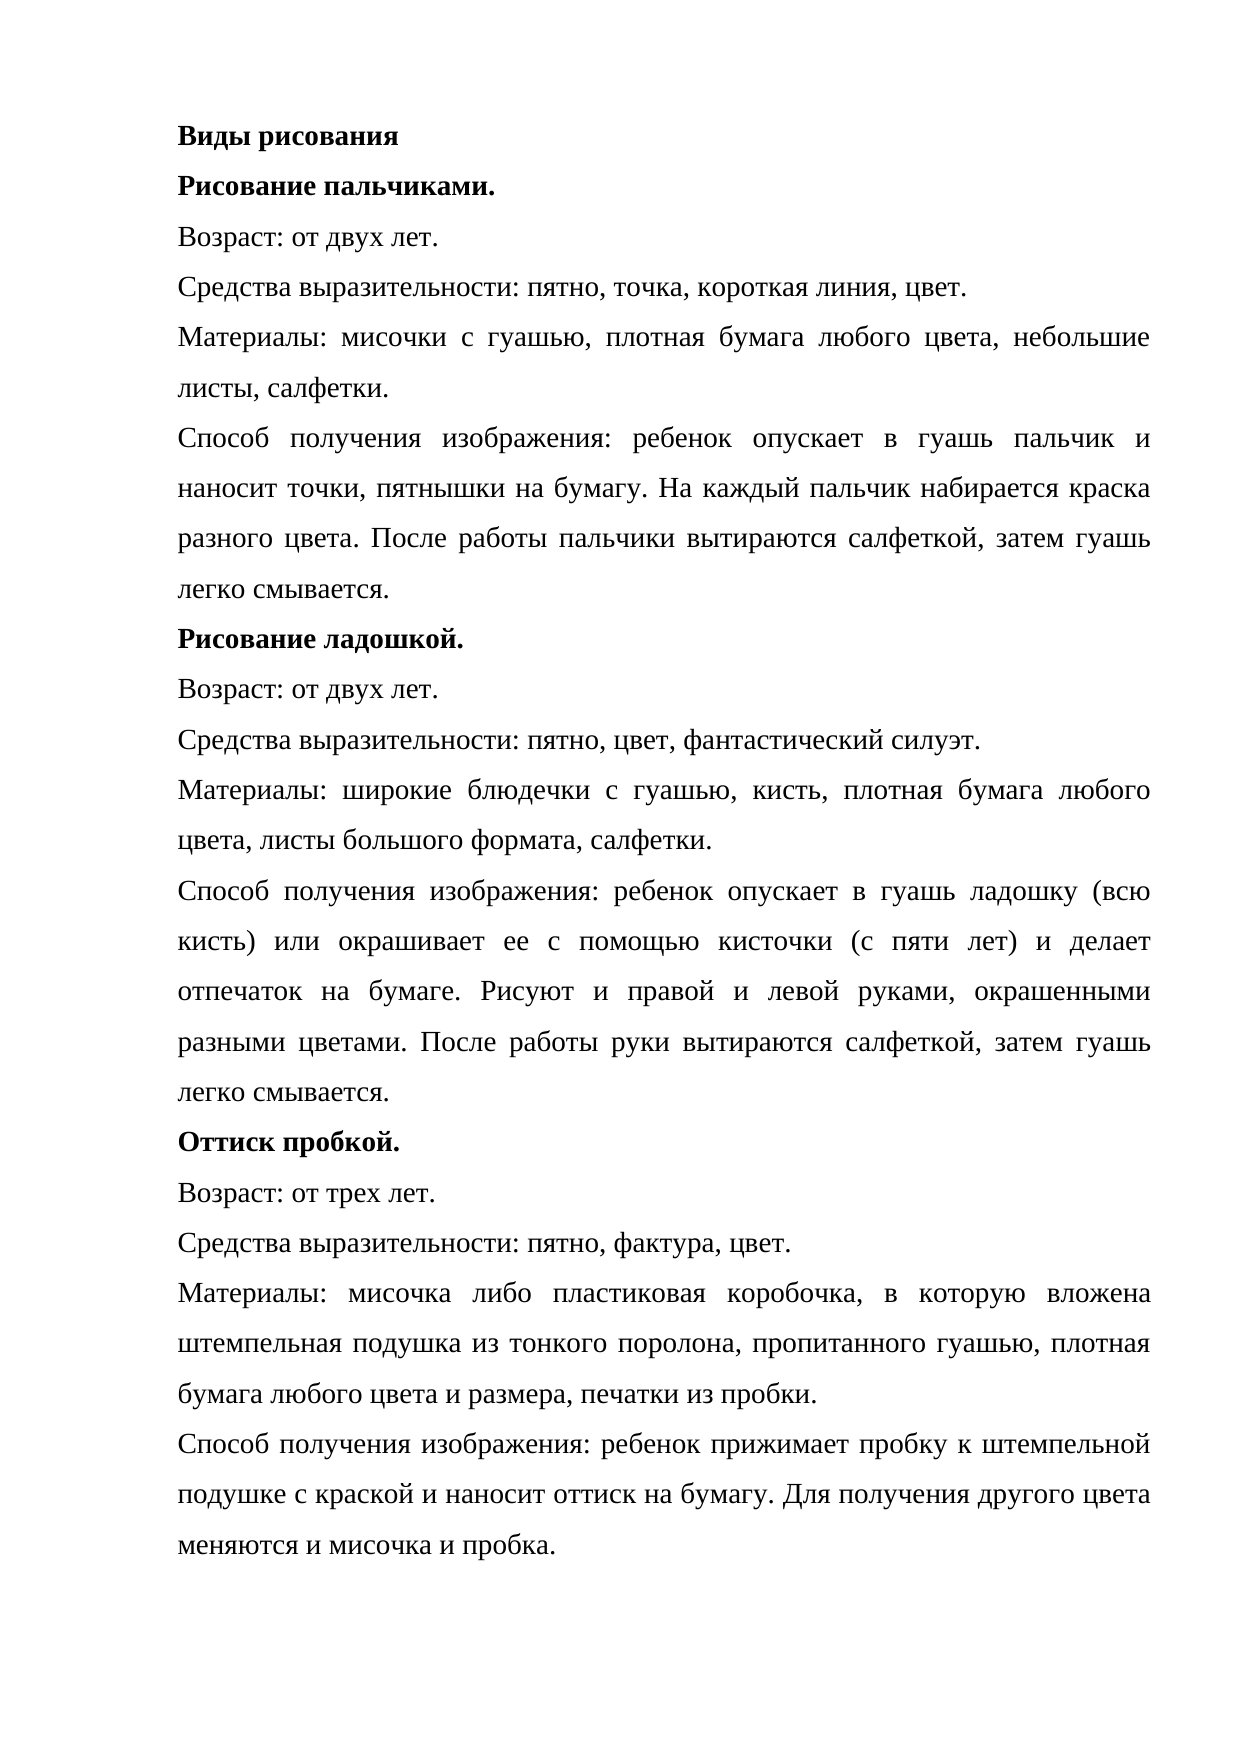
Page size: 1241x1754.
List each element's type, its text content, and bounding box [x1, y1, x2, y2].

text Средства выразительности: пятно, точка, короткая линия, цвет. [177, 269, 1152, 303]
text Способ получения изображения: ребенок опускает в гуашь пальчик и наносит точки, пятнышки на бумагу. На каждый пальчик набирается краска разного цвета. После работы пальчики вытираются салфеткой, затем гуашь легко смывается. [177, 420, 1152, 604]
text Возраст: от двух лет. [177, 672, 1152, 705]
text Возраст: от двух лет. [177, 219, 1152, 252]
text Рисование пальчиками. [177, 168, 1152, 202]
text Способ получения изображения: ребенок прижимает пробку к штемпельной подушке с краской и наносит оттиск на бумагу. Для получения другого цвета меняются и мисочка и пробка. [177, 1426, 1152, 1560]
text Способ получения изображения: ребенок опускает в гуашь ладошку (всю кисть) или окрашивает ее с помощью кисточки (с пяти лет) и делает отпечаток на бумаге. Рисуют и правой и левой руками, окрашенными разными цветами. После работы руки вытираются салфеткой, затем гуашь легко смывается. [177, 873, 1152, 1108]
text Средства выразительности: пятно, фактура, цвет. [177, 1225, 1152, 1258]
text Материалы: мисочка либо пластиковая коробочка, в которую вложена штемпельная подушка из тонкого поролона, пропитанного гуашью, плотная бумага любого цвета и размера, печатки из пробки. [177, 1275, 1152, 1409]
text Рисование ладошкой. [177, 621, 1152, 655]
text Оттиск пробкой. [177, 1124, 1152, 1158]
text Материалы: мисочки с гуашью, плотная бумага любого цвета, небольшие листы, салфетки. [177, 319, 1152, 403]
text Средства выразительности: пятно, цвет, фантастический силуэт. [177, 722, 1152, 755]
text Виды рисования [177, 118, 1152, 152]
text Материалы: широкие блюдечки с гуашью, кисть, плотная бумага любого цвета, листы большого формата, салфетки. [177, 772, 1152, 856]
text Возраст: от трех лет. [177, 1175, 1152, 1208]
